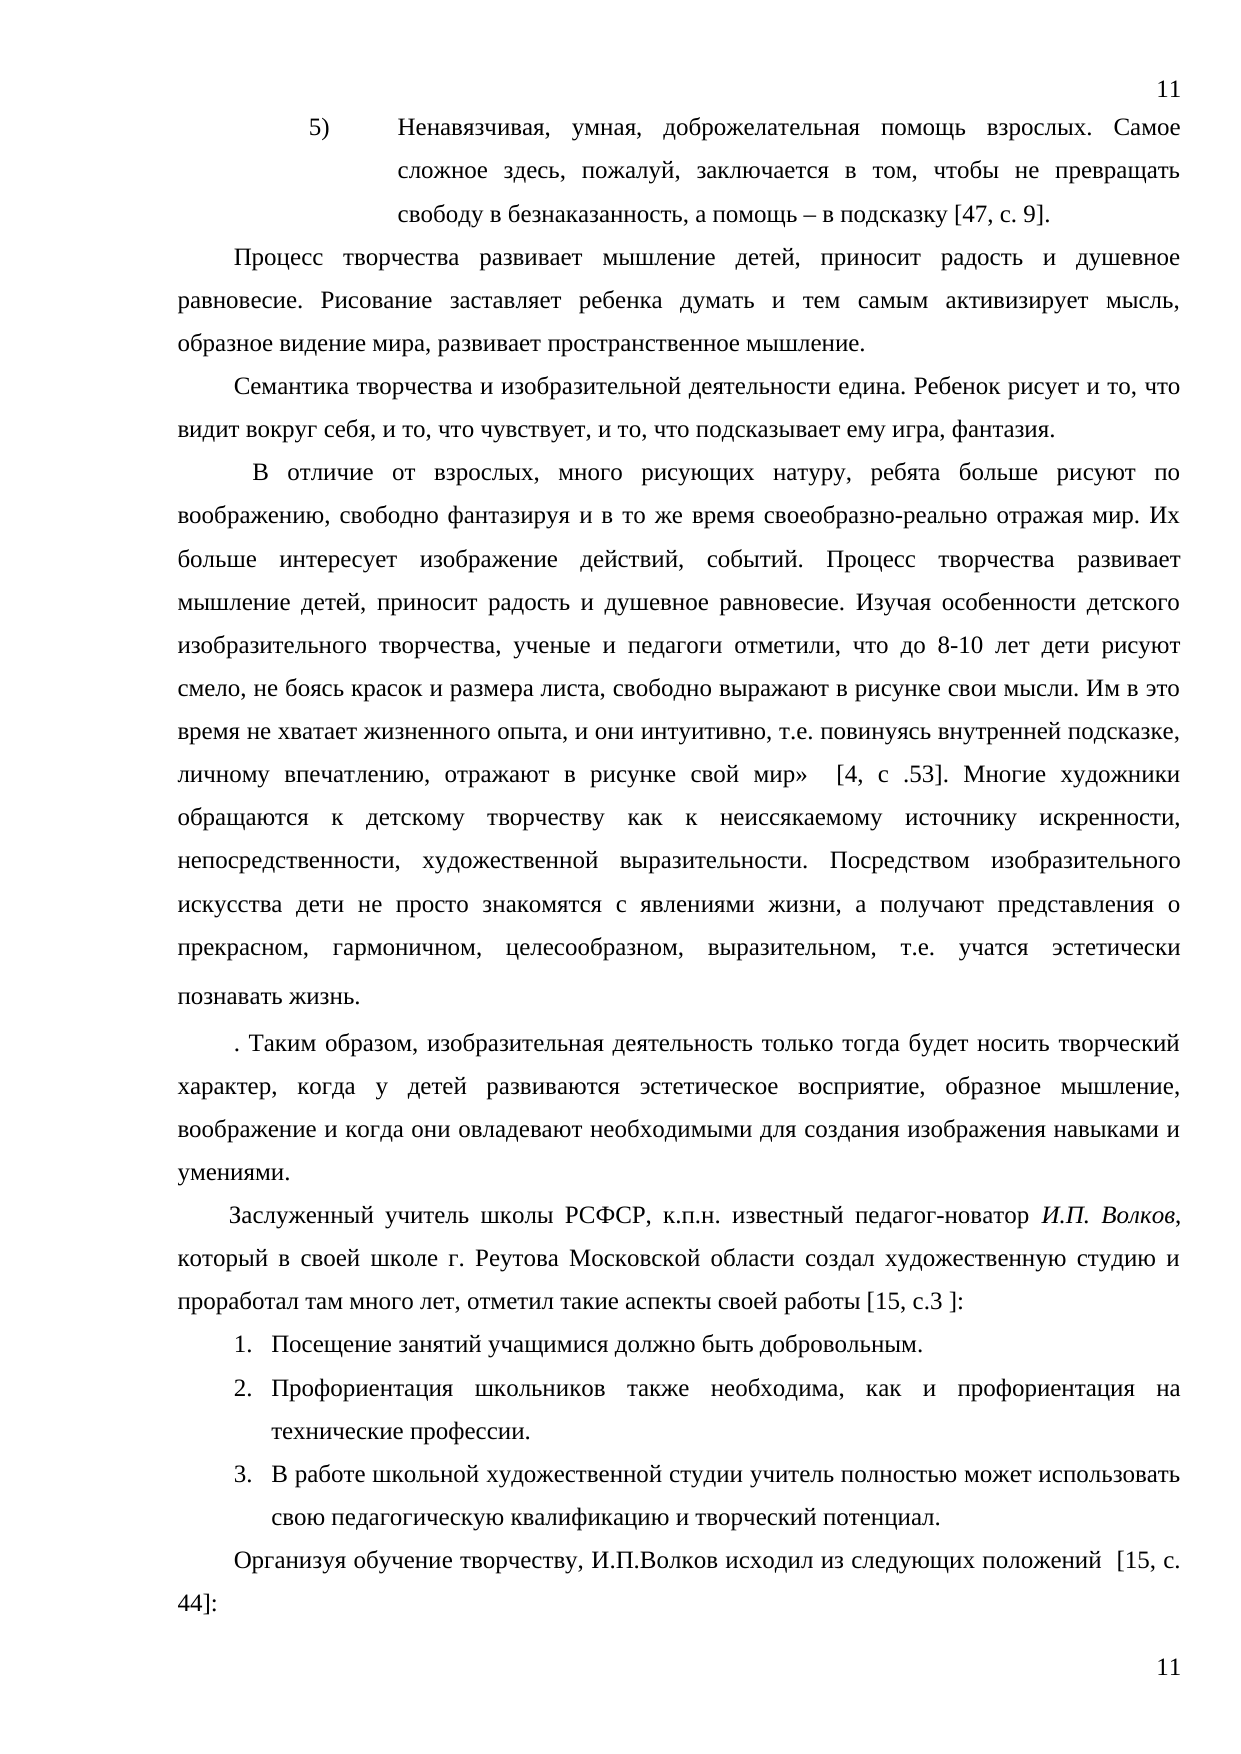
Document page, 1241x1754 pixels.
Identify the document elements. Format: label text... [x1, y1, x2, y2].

text Семантика творчества и изобразительной деятельности едина. Ребенок рисует и то, что видит вокруг себя, и то, что чувствует, и то, что подсказывает ему игра, фантазия. [177, 371, 1181, 443]
list В работе школьной художественной студии учитель полностью может использовать свою педагогическую квалификацию и творческий потенциал. [233, 1459, 1181, 1531]
text Процесс творчества развивает мышление детей, приносит радость и душевное равновесие. Рисование заставляет ребенка думать и тем самым активизирует мысль, образное видение мира, развивает пространственное мышление. [177, 242, 1181, 357]
list Посещение занятий учащимися должно быть добровольным. [233, 1329, 1181, 1358]
text Организуя обучение творчеству, И.П.Волков исходил из следующих положений [15, с. 44]: [177, 1545, 1181, 1617]
text В отличие от взрослых, много рисующих натуру, ребята больше рисуют по воображению, свободно фантазируя и в то же время своеобразно-реально отражая мир. Их больше интересует изображение действий, событий. Процесс творчества развивает мышление детей, приносит радость и душевное равновесие. Изучая особенности детского изобразительного творчества, ученые и педагоги отметили, что до 8-10 лет дети рисуют смело, не боясь красок и размера листа, свободно выражают в рисунке свои мысли. Им в это время не хватает жизненного опыта, и они интуитивно, т.е. повинуясь внутренней подсказке, личному впечатлению, отражают в рисунке свой мир» [4, с .53]. Многие художники обращаются к детскому творчеству как к неиссякаемому источнику искренности, непосредственности, художественной выразительности. Посредством изобразительного искусства дети не просто знакомятся с явлениями жизни, а получают представления о прекрасном, гармоничном, целесообразном, выразительном, т.е. учатся эстетически познавать жизнь. [177, 457, 1181, 1011]
text . Таким образом, изобразительная деятельность только тогда будет носить творческий характер, когда у детей развиваются эстетическое восприятие, образное мышление, воображение и когда они овладевают необходимыми для создания изображения навыками и умениями. [177, 1028, 1181, 1186]
text Заслуженный учитель школы РСФСР, к.п.н. известный педагог-новатор И.П. Волков, который в своей школе г. Реутова Московской области создал художественную студию и проработал там много лет, отметил такие аспекты своей работы [15, с.3 ]: [177, 1200, 1181, 1315]
list Профориентация школьников также необходима, как и профориентация на технические профессии. [233, 1373, 1181, 1444]
list Ненавязчивая, умная, доброжелательная помощь взрослых. Самое сложное здесь, пожалуй, заключается в том, чтобы не превращать свободу в безнаказанность, а помощь – в подсказку [47, с. 9]. [308, 112, 1181, 227]
